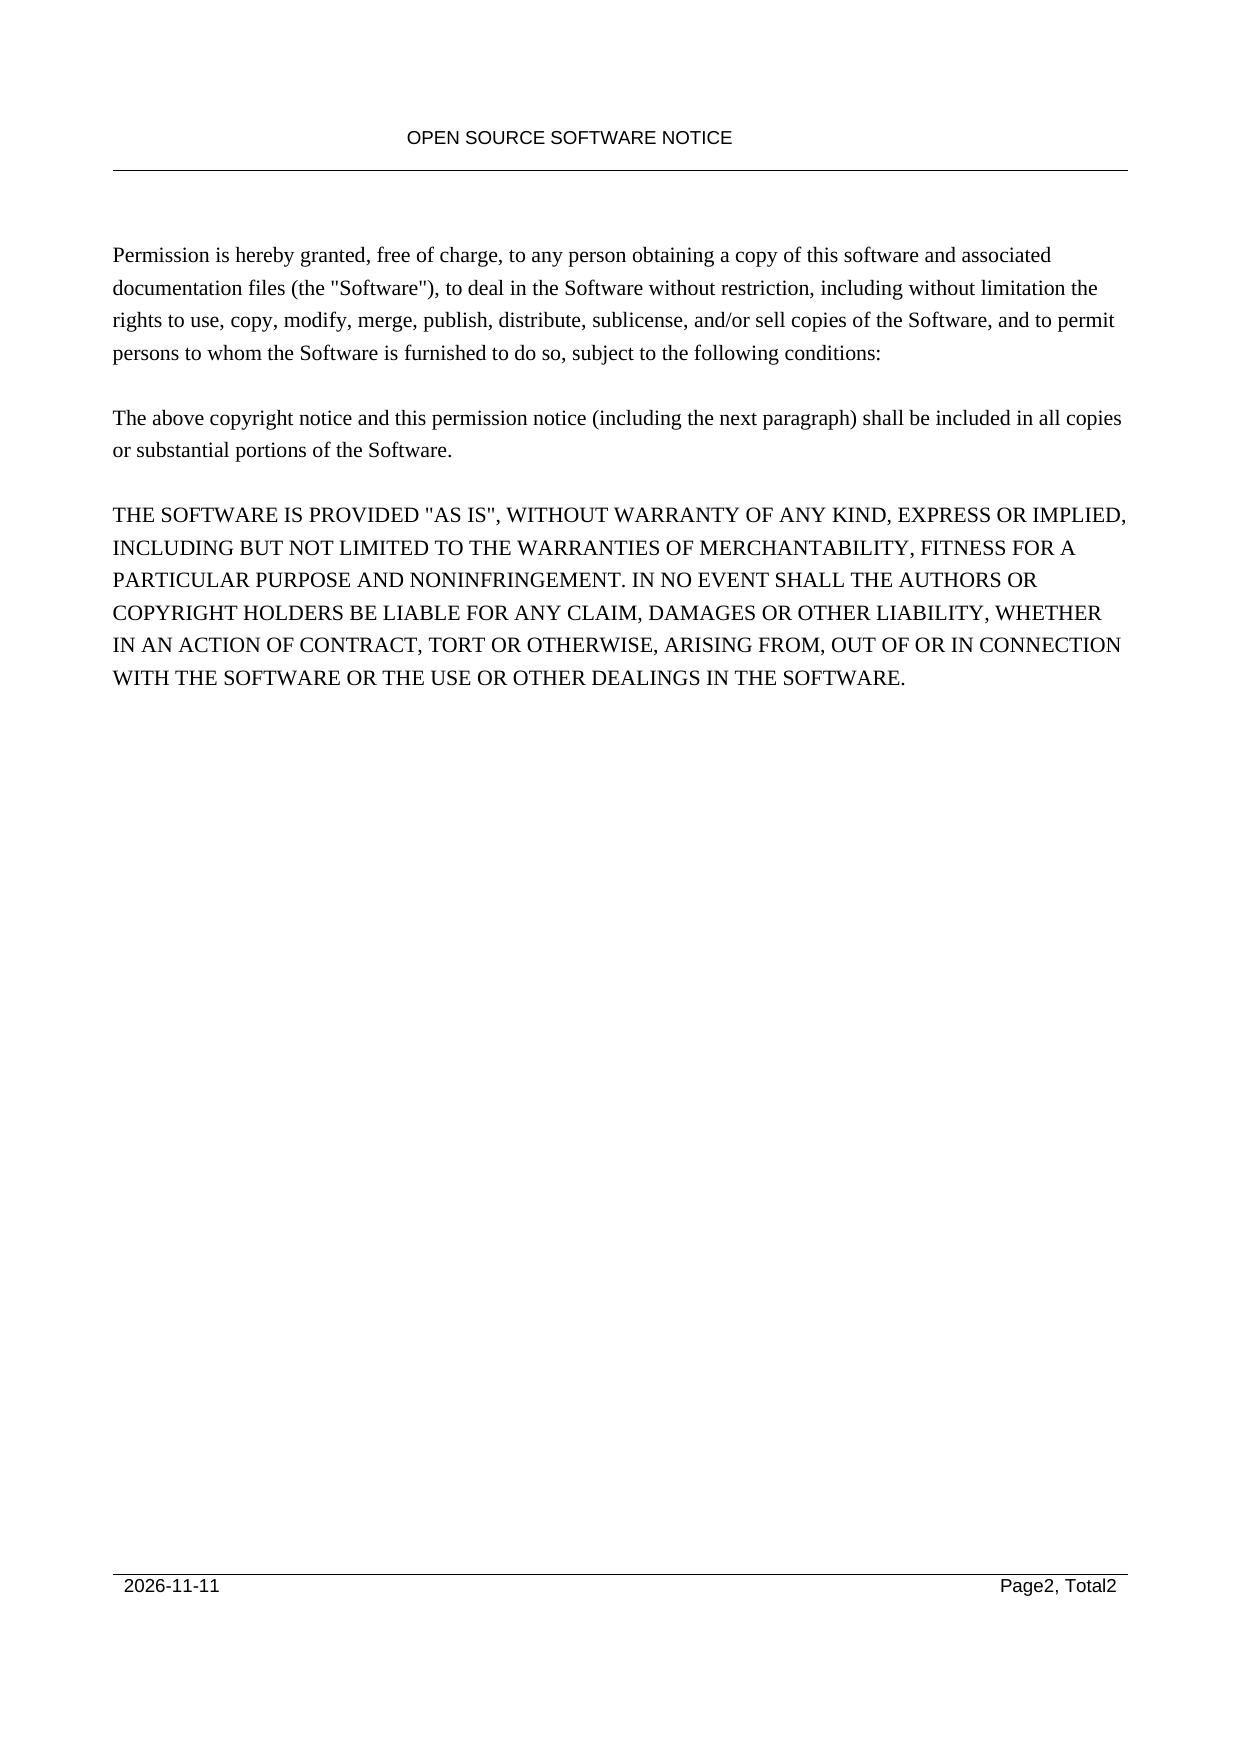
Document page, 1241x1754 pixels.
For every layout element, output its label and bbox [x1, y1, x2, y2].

text [112, 206, 1128, 694]
